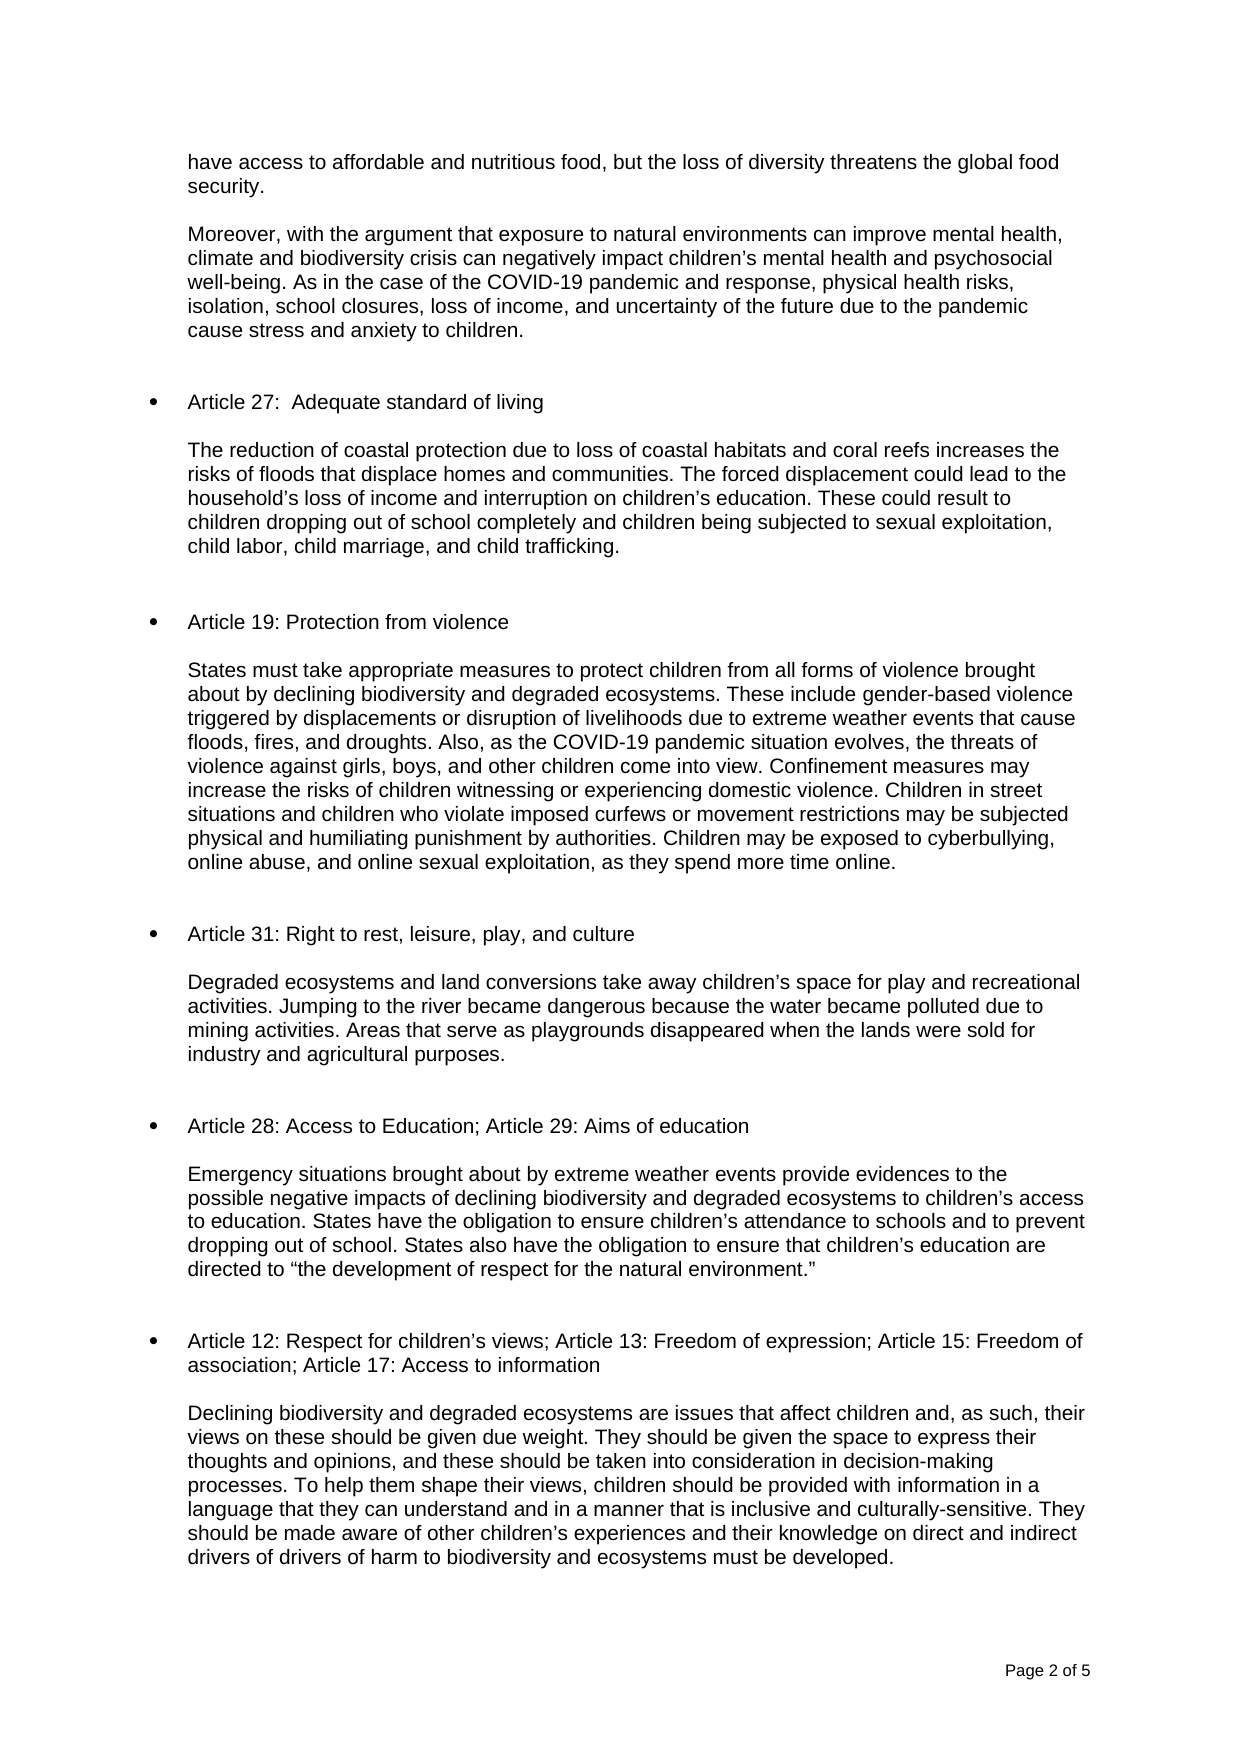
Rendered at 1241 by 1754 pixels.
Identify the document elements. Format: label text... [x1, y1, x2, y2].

text Degraded ecosystems and land conversions take away children’s space for play and recreational activities. Jumping to the river became dangerous because the water became polluted due to mining activities. Areas that serve as playgrounds disappeared when the lands were sold for industry and agricultural purposes. [187, 970, 1090, 1066]
list Article 27: Adequate standard of living [150, 389, 1090, 414]
list Article 28: Access to Education; Article 29: Aims of education [150, 1113, 1090, 1137]
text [187, 150, 1090, 198]
list Article 31: Right to rest, leisure, play, and culture [150, 922, 1090, 946]
text Emergency situations brought about by extreme weather events provide evidences to the possible negative impacts of declining biodiversity and degraded ecosystems to children’s access to education. States have the obligation to ensure children’s attendance to schools and to prevent dropping out of school. States also have the obligation to ensure that children’s education are directed to “the development of respect for the natural environment.” [187, 1161, 1090, 1281]
list Article 12: Respect for children’s views; Article 13: Freedom of expression; Article 15: Freedom of association; Article 17: Access to information [150, 1329, 1090, 1377]
text Moreover, with the argument that exposure to natural environments can improve mental health, climate and biodiversity crisis can negatively impact children’s mental health and psychosocial well-being. As in the case of the COVID-19 pandemic and response, physical health risks, isolation, school closures, loss of income, and uncertainty of the future due to the pandemic cause stress and anxiety to children. [187, 222, 1090, 342]
list Article 19: Protection from violence [150, 610, 1090, 634]
text The reduction of coastal protection due to loss of coastal habitats and coral reefs increases the risks of floods that displace homes and communities. The forced displacement could lead to the household’s loss of income and interruption on children’s education. These could result to children dropping out of school completely and children being subjected to sexual exploitation, child labor, child marriage, and child trafficking. [187, 438, 1090, 557]
text Declining biodiversity and degraded ecosystems are issues that affect children and, as such, their views on these should be given due weight. They should be given the space to express their thoughts and opinions, and these should be taken into consideration in decision-making processes. To help them shape their views, children should be provided with information in a language that they can understand and in a manner that is inclusive and culturally-sensitive. They should be made aware of other children’s experiences and their knowledge on direct and indirect drivers of drivers of harm to biodiversity and ecosystems must be developed. [187, 1401, 1090, 1569]
text States must take appropriate measures to protect children from all forms of violence brought about by declining biodiversity and degraded ecosystems. These include gender-based violence triggered by displacements or disruption of livelihoods due to extreme weather events that cause floods, fires, and droughts. Also, as the COVID-19 pandemic situation evolves, the threats of violence against girls, boys, and other children come into view. Confinement measures may increase the risks of children witnessing or experiencing domestic violence. Children in street situations and children who violate imposed curfews or movement restrictions may be subjected physical and humiliating punishment by authorities. Children may be exposed to cyberbullying, online abuse, and online sexual exploitation, as they spend more time online. [187, 658, 1090, 874]
